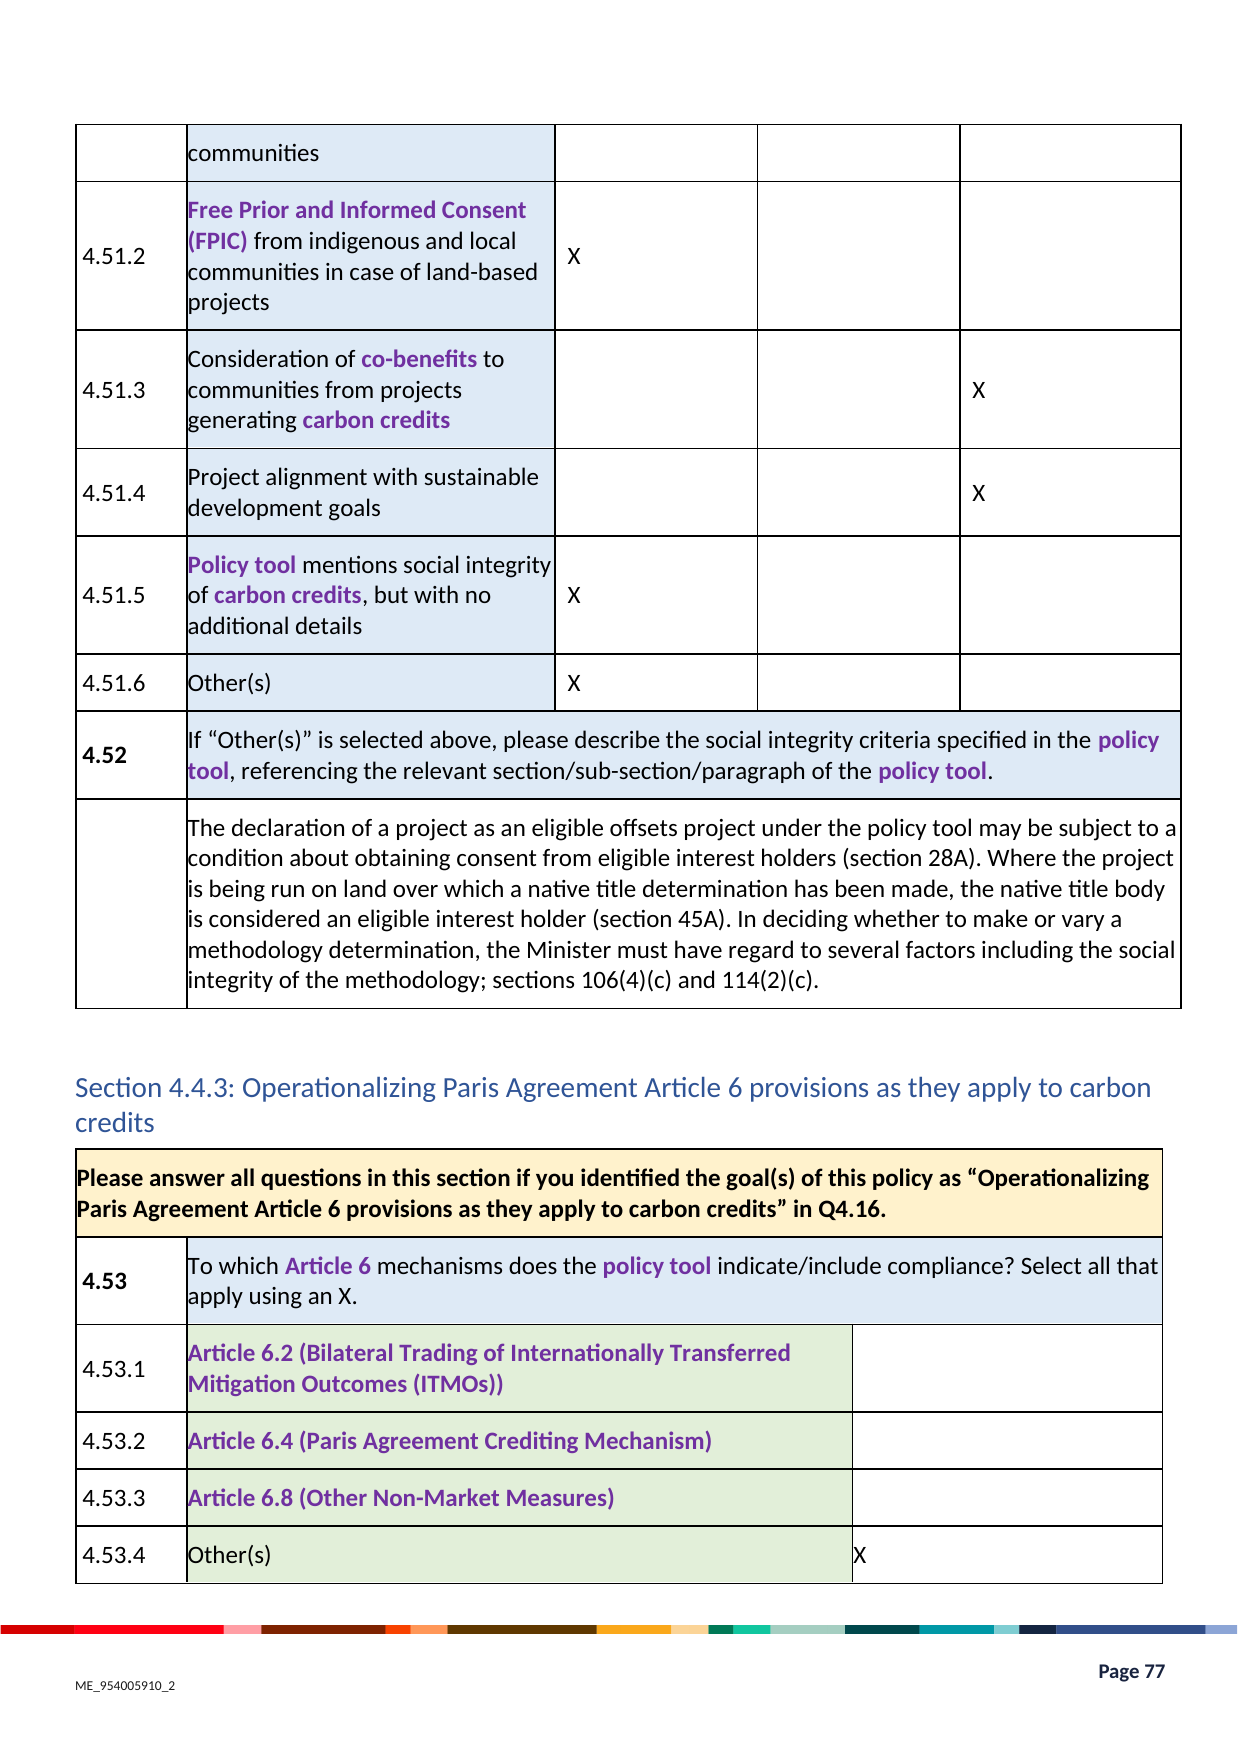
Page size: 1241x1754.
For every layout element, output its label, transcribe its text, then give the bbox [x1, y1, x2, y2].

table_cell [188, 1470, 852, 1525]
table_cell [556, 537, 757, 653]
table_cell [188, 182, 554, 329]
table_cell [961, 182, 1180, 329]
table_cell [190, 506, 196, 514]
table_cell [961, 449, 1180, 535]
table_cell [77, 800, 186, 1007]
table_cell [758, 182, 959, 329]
subtitle Section 4.4.3: Operationalizing Paris Agreement Article 6 provisions as they apply to carbon credits [75, 1069, 1165, 1140]
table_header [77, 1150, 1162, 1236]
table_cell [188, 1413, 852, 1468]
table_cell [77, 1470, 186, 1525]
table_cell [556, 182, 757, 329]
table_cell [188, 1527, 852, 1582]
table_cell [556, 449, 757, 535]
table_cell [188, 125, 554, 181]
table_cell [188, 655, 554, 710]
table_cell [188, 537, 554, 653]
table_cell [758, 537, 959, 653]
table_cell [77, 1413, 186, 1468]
picture [0, 1625, 1236, 1634]
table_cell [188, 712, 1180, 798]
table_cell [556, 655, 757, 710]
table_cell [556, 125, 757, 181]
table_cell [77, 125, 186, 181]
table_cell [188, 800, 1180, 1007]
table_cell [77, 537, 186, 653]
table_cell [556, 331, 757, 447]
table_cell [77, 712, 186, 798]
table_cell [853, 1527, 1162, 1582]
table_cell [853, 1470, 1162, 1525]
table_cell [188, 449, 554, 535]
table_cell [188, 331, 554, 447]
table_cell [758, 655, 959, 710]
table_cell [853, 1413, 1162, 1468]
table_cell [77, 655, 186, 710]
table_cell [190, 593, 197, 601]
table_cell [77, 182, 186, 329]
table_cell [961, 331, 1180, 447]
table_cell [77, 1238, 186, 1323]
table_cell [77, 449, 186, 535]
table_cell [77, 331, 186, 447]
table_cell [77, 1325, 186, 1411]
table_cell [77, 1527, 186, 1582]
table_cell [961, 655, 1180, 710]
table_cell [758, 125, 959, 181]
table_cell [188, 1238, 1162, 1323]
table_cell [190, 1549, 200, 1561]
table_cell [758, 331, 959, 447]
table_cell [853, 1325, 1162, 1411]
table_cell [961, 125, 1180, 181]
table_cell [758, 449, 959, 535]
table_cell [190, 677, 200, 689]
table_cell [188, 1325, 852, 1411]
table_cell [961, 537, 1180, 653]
